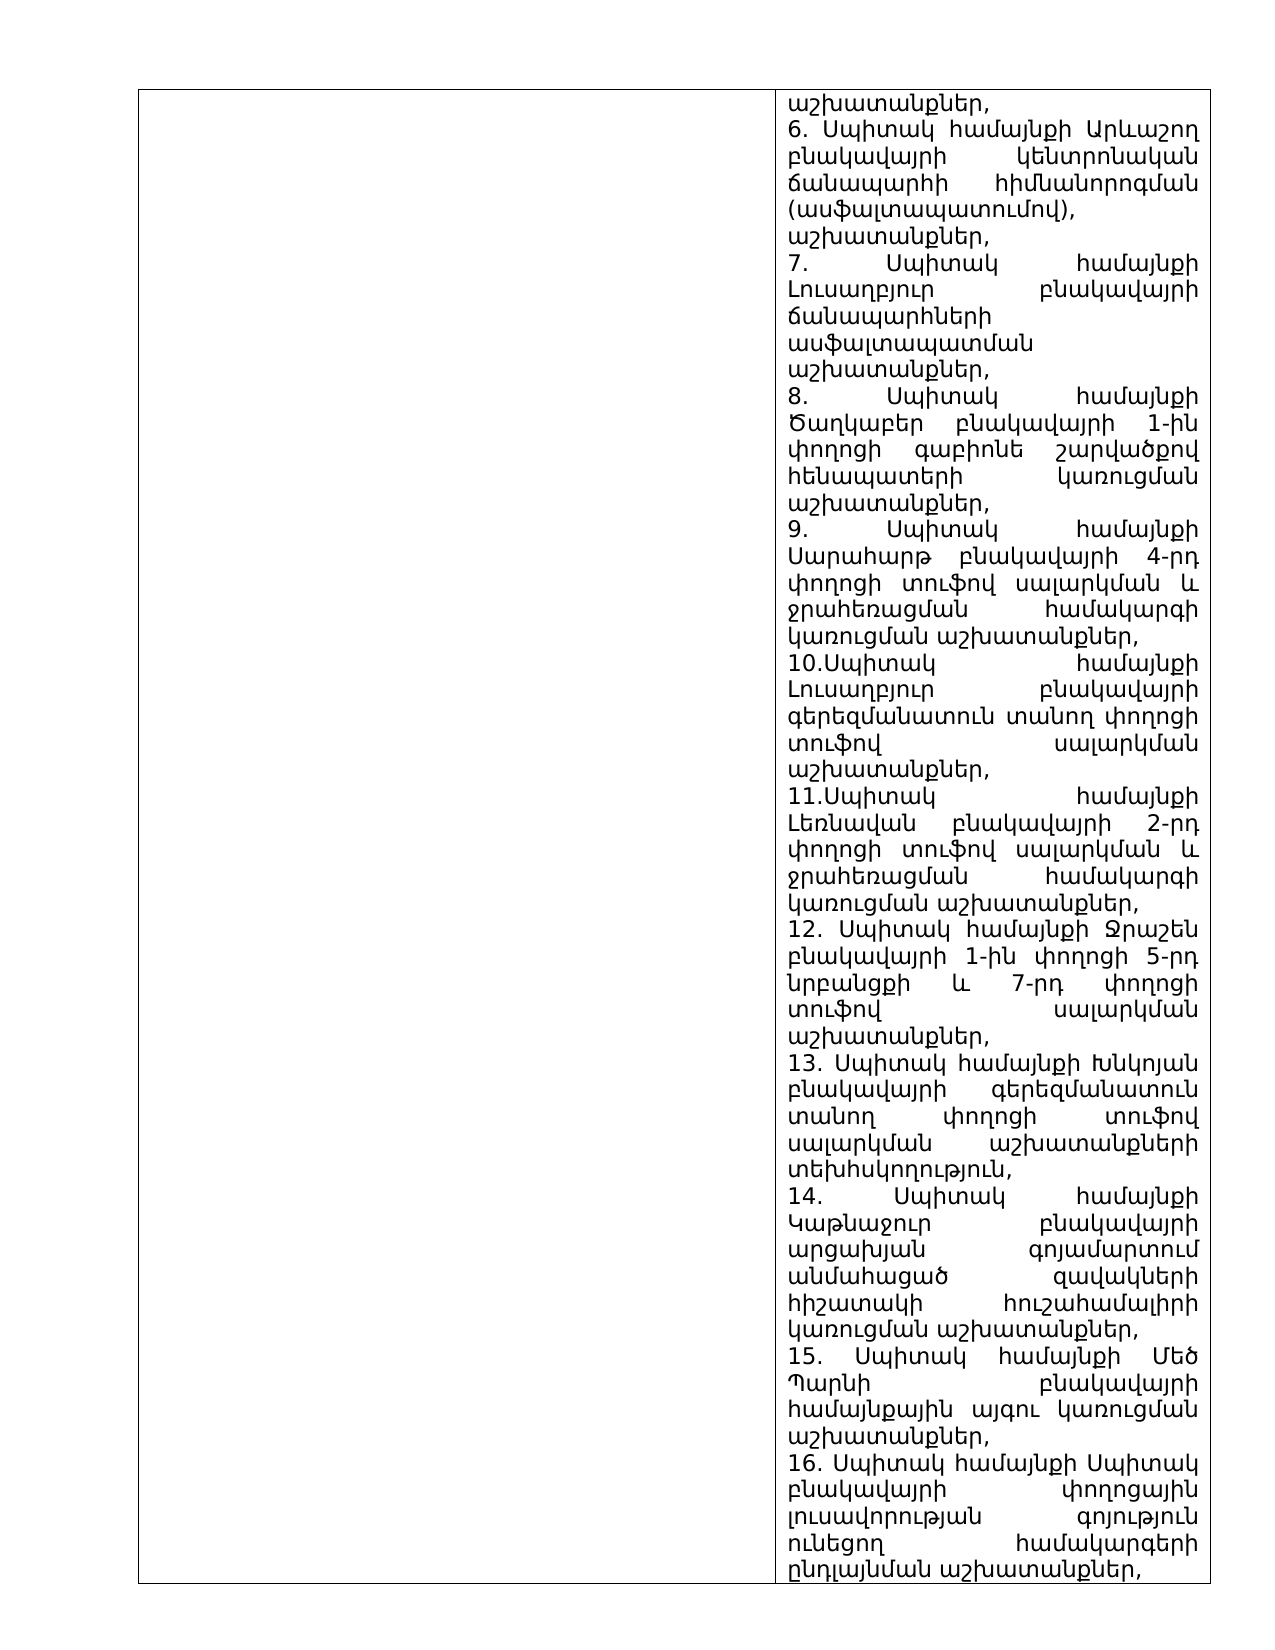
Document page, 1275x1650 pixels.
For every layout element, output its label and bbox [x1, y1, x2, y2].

table_cell [139, 90, 775, 1583]
table_cell [776, 90, 1210, 1583]
